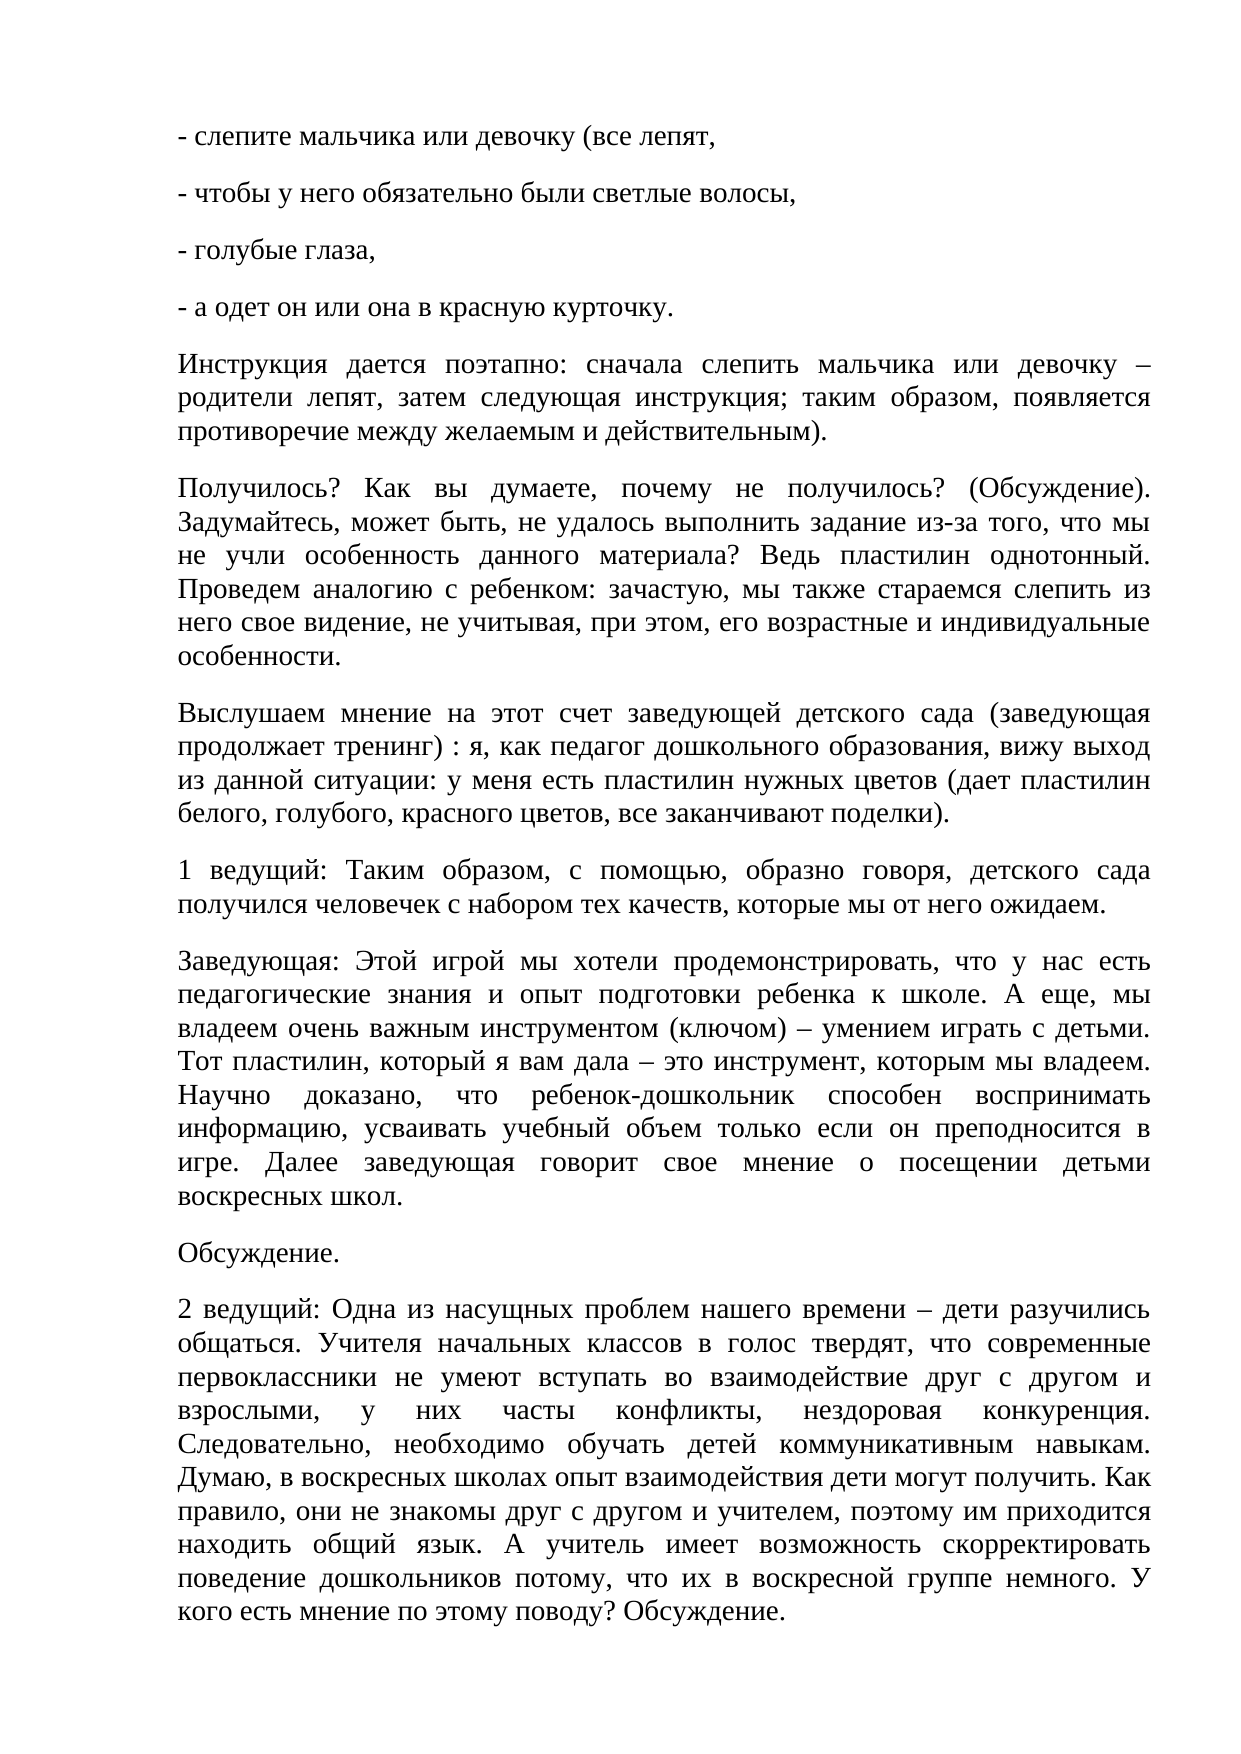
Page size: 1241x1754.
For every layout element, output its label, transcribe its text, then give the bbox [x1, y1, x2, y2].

text 2 ведущий: Одна из насущных проблем нашего времени – дети разучились общаться. Учителя начальных классов в голос твердят, что современные первоклассники не умеют вступать во взаимодействие друг с другом и взрослыми, у них часты конфликты, нездоровая конкуренция. Следовательно, необходимо обучать детей коммуникативным навыкам. Думаю, в воскресных школах опыт взаимодействия дети могут получить. Как правило, они не знакомы друг с другом и учителем, поэтому им приходится находить общий язык. А учитель имеет возможность скорректировать поведение дошкольников потому, что их в воскресной группе немного. У кого есть мнение по этому поводу? Обсуждение. [177, 1292, 1152, 1627]
text Выслушаем мнение на этот счет заведующей детского сада (заведующая продолжает тренинг) : я, как педагог дошкольного образования, вижу выход из данной ситуации: у меня есть пластилин нужных цветов (дает пластилин белого, голубого, красного цветов, все заканчивают поделки). [177, 695, 1152, 829]
text - слепите мальчика или девочку (все лепят, [177, 118, 1152, 152]
text Инструкция дается поэтапно: сначала слепить мальчика или девочку – родители лепят, затем следующая инструкция; таким образом, появляется противоречие между желаемым и действительным). [177, 346, 1152, 447]
text - голубые глаза, [177, 232, 1152, 266]
text - чтобы у него обязательно были светлые волосы, [177, 175, 1152, 209]
text Получилось? Как вы думаете, почему не получилось? (Обсуждение). Задумайтесь, может быть, не удалось выполнить задание из-за того, что мы не учли особенность данного материала? Ведь пластилин однотонный. Проведем аналогию с ребенком: зачастую, мы также стараемся слепить из него свое видение, не учитывая, при этом, его возрастные и индивидуальные особенности. [177, 470, 1152, 671]
text 1 ведущий: Таким образом, с помощью, образно говоря, детского сада получился человечек с набором тех качеств, которые мы от него ожидаем. [177, 852, 1152, 919]
text Заведующая: Этой игрой мы хотели продемонстрировать, что у нас есть педагогические знания и опыт подготовки ребенка к школе. А еще, мы владеем очень важным инструментом (ключом) – умением играть с детьми. Тот пластилин, который я вам дала – это инструмент, которым мы владеем. Научно доказано, что ребенок-дошкольник способен воспринимать информацию, усваивать учебный объем только если он преподносится в игре. Далее заведующая говорит свое мнение о посещении детьми воскресных школ. [177, 943, 1152, 1211]
text - а одет он или она в красную курточку. [177, 289, 1152, 323]
text Обсуждение. [177, 1235, 1152, 1268]
